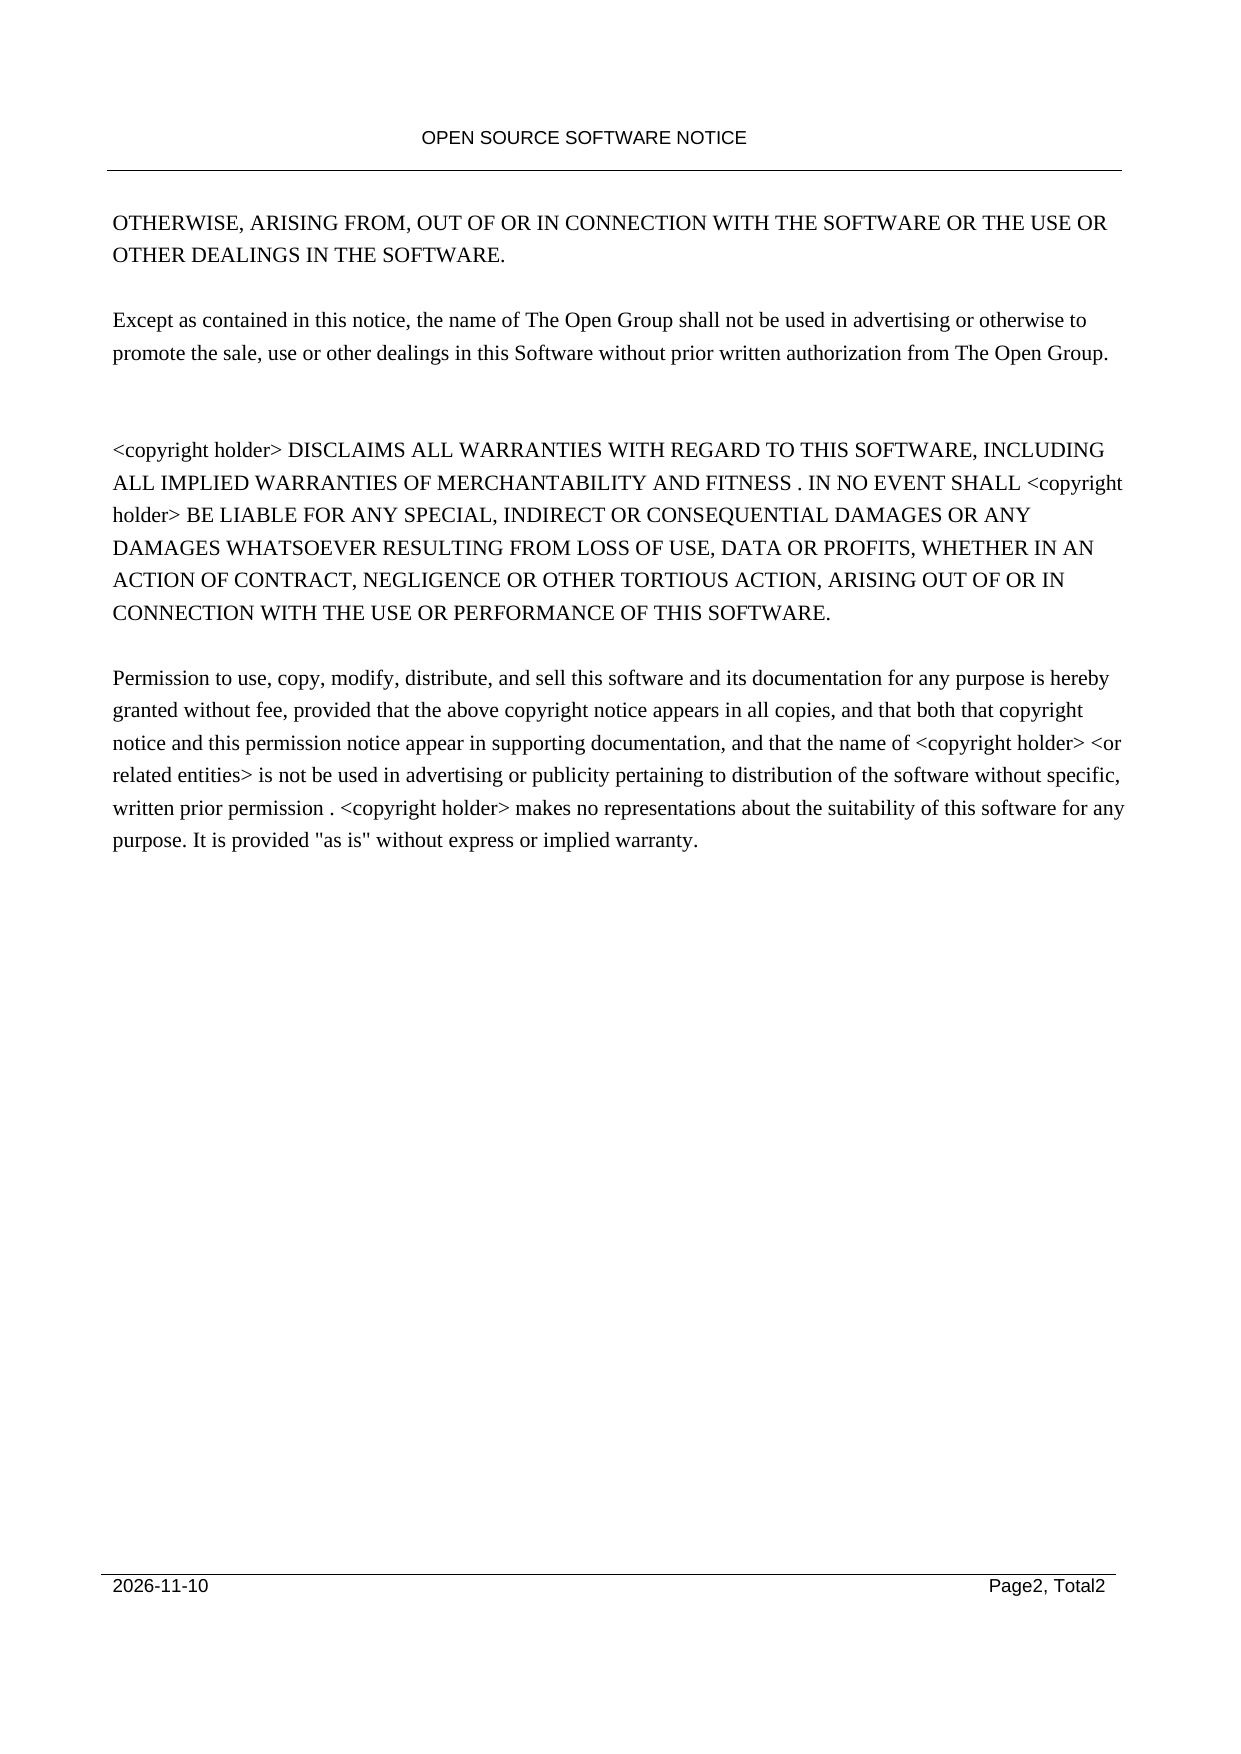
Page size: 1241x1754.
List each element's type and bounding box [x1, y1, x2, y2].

text [112, 206, 1128, 889]
